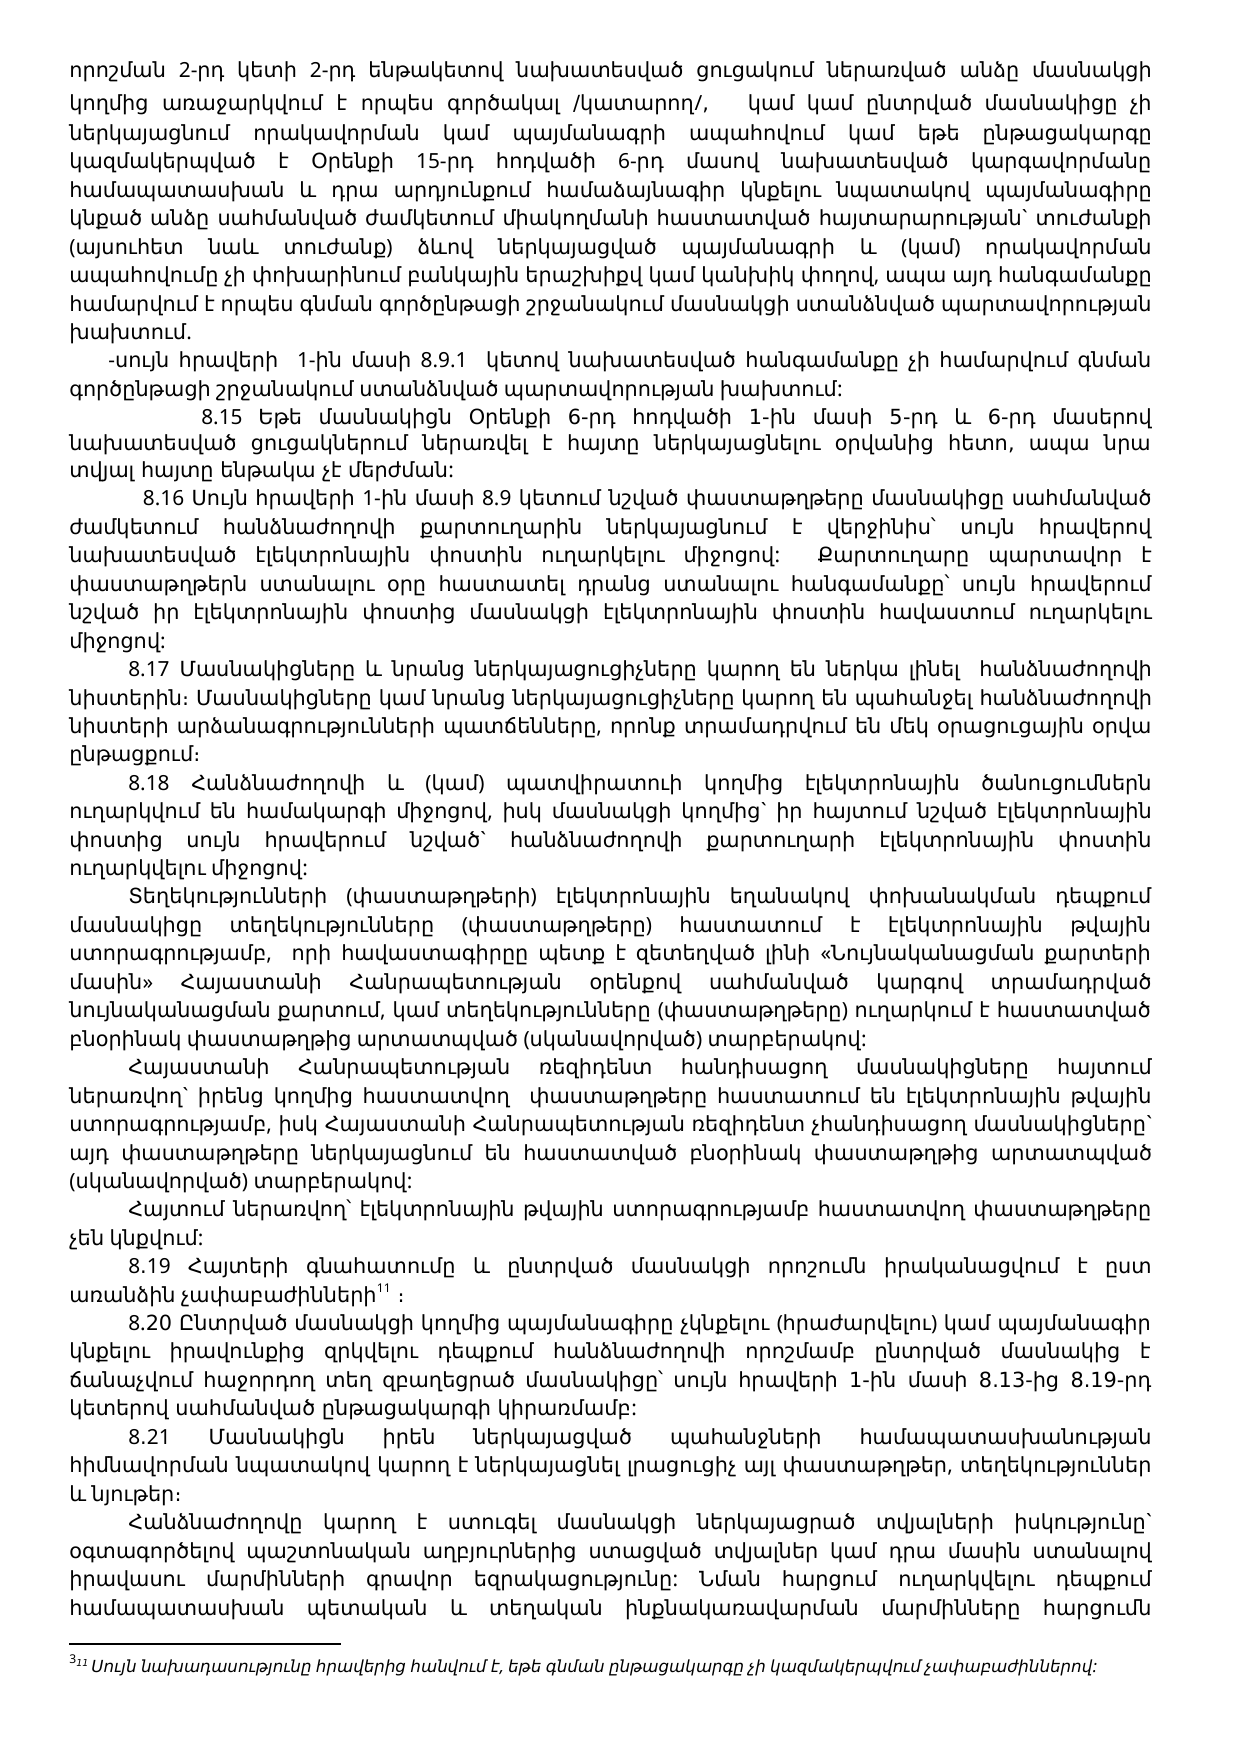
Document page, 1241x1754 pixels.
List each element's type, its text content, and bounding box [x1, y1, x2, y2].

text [69, 1507, 1152, 1621]
text 8.18 Հանձնաժողովի և (կամ) պատվիրատուի կողմից էլեկտրոնային ծանուցումներն ուղարկվում են համակարգի միջոցով, իսկ մասնակցի կողմից` իր հայտում նշված էլեկտրոնային փոստից սույն հրավերում նշված` հանձնաժողովի քարտուղարի էլեկտրոնային փոստին ուղարկվելու միջոցով: [69, 768, 1152, 882]
text 8.16 Սույն հրավերի 1-ին մասի 8.9 կետում նշված փաստաթղթերը մասնակիցը սահմանված ժամկետում հանձնաժողովի քարտուղարին ներկայացնում է վերջինիս՝ սույն հրավերով նախատեսված էլեկտրոնային փոստին ուղարկելու միջոցով: Քարտուղարը պարտավոր է փաստաթղթերն ստանալու օրը հաստատել դրանց ստանալու հանգամանքը՝ սույն հրավերում նշված իր էլեկտրոնային փոստից մասնակցի էլեկտրոնային փոստին հավաստում ուղարկելու միջոցով: [69, 483, 1152, 654]
text Տեղեկությունների (փաստաթղթերի) էլեկտրոնային եղանակով փոխանակման դեպքում մասնակիցը տեղեկությունները (փաստաթղթերը) հաստատում է էլեկտրոնային թվային ստորագրությամբ, որի հավաստագիրըը պետք է զետեղված լինի «Նույնականացման քարտերի մասին» Հայաստանի Հանրապետության օրենքով սահմանված կարգով տրամադրված նույնականացման քարտում, կամ տեղեկությունները (փաստաթղթերը) ուղարկում է հաստատված բնօրինակ փաստաթղթից արտատպված (սկանավորված) տարբերակով: [69, 882, 1152, 1052]
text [69, 56, 1152, 346]
text 8.17 Մասնակիցները և նրանց ներկայացուցիչները կարող են ներկա լինել հանձնաժողովի նիստերին։ Մասնակիցները կամ նրանց ներկայացուցիչները կարող են պահանջել հանձնաժողովի նիստերի արձանագրությունների պատճենները, որոնք տրամադրվում են մեկ օրացուցային օրվա ընթացքում։ [69, 654, 1152, 768]
text Հայտում ներառվող՝ էլեկտրոնային թվային ստորագրությամբ հաստատվող փաստաթղթերը չեն կնքվում: [69, 1194, 1152, 1251]
text Հայաստանի Հանրապետության ռեզիդենտ հանդիսացող մասնակիցները հայտում ներառվող` իրենց կողմից հաստատվող փաստաթղթերը հաստատում են էլեկտրոնային թվային ստորագրությամբ, իսկ Հայաստանի Հանրապետության ռեզիդենտ չհանդիսացող մասնակիցները` այդ փաստաթղթերը ներկայացնում են հաստատված բնօրինակ փաստաթղթից արտատպված (սկանավորված) տարբերակով: [69, 1052, 1152, 1194]
text 8.19 Հայտերի գնահատումը և ընտրված մասնակցի որոշումն իրականացվում է ըստ առանձին չափաբաժինների11։ [69, 1251, 1152, 1308]
text 8.21 Մասնակիցն իրեն ներկայացված պահանջների համապատասխանության հիմնավորման նպատակով կարող է ներկայացնել լրացուցիչ այլ փաստաթղթեր, տեղեկություններ և նյութեր։ [69, 1422, 1152, 1507]
text 8.20 Ընտրված մասնակցի կողմից պայմանագիրը չկնքելու (հրաժարվելու) կամ պայմանագիր կնքելու իրավունքից զրկվելու դեպքում հանձնաժողովի որոշմամբ ընտրված մասնակից է ճանաչվում հաջորդող տեղ զբաղեցրած մասնակիցը՝ սույն հրավերի 1-ին մասի 8.13-ից 8.19-րդ կետերով սահմանված ընթացակարգի կիրառմամբ: [69, 1308, 1152, 1422]
text 8.15 Եթե մասնակիցն Օրենքի 6-րդ հոդվածի 1-ին մասի 5-րդ և 6-րդ մասերով նախատեսված ցուցակներում ներառվել է հայտը ներկայացնելու օրվանից հետո, ապա նրա տվյալ հայտը ենթակա չէ մերժման: [69, 402, 1152, 483]
text -սույն հրավերի 1-ին մասի 8.9.1 կետով նախատեսված հանգամանքը չի համարվում գնման գործընթացի շրջանակում ստանձնված պարտավորության խախտում: [69, 346, 1152, 402]
